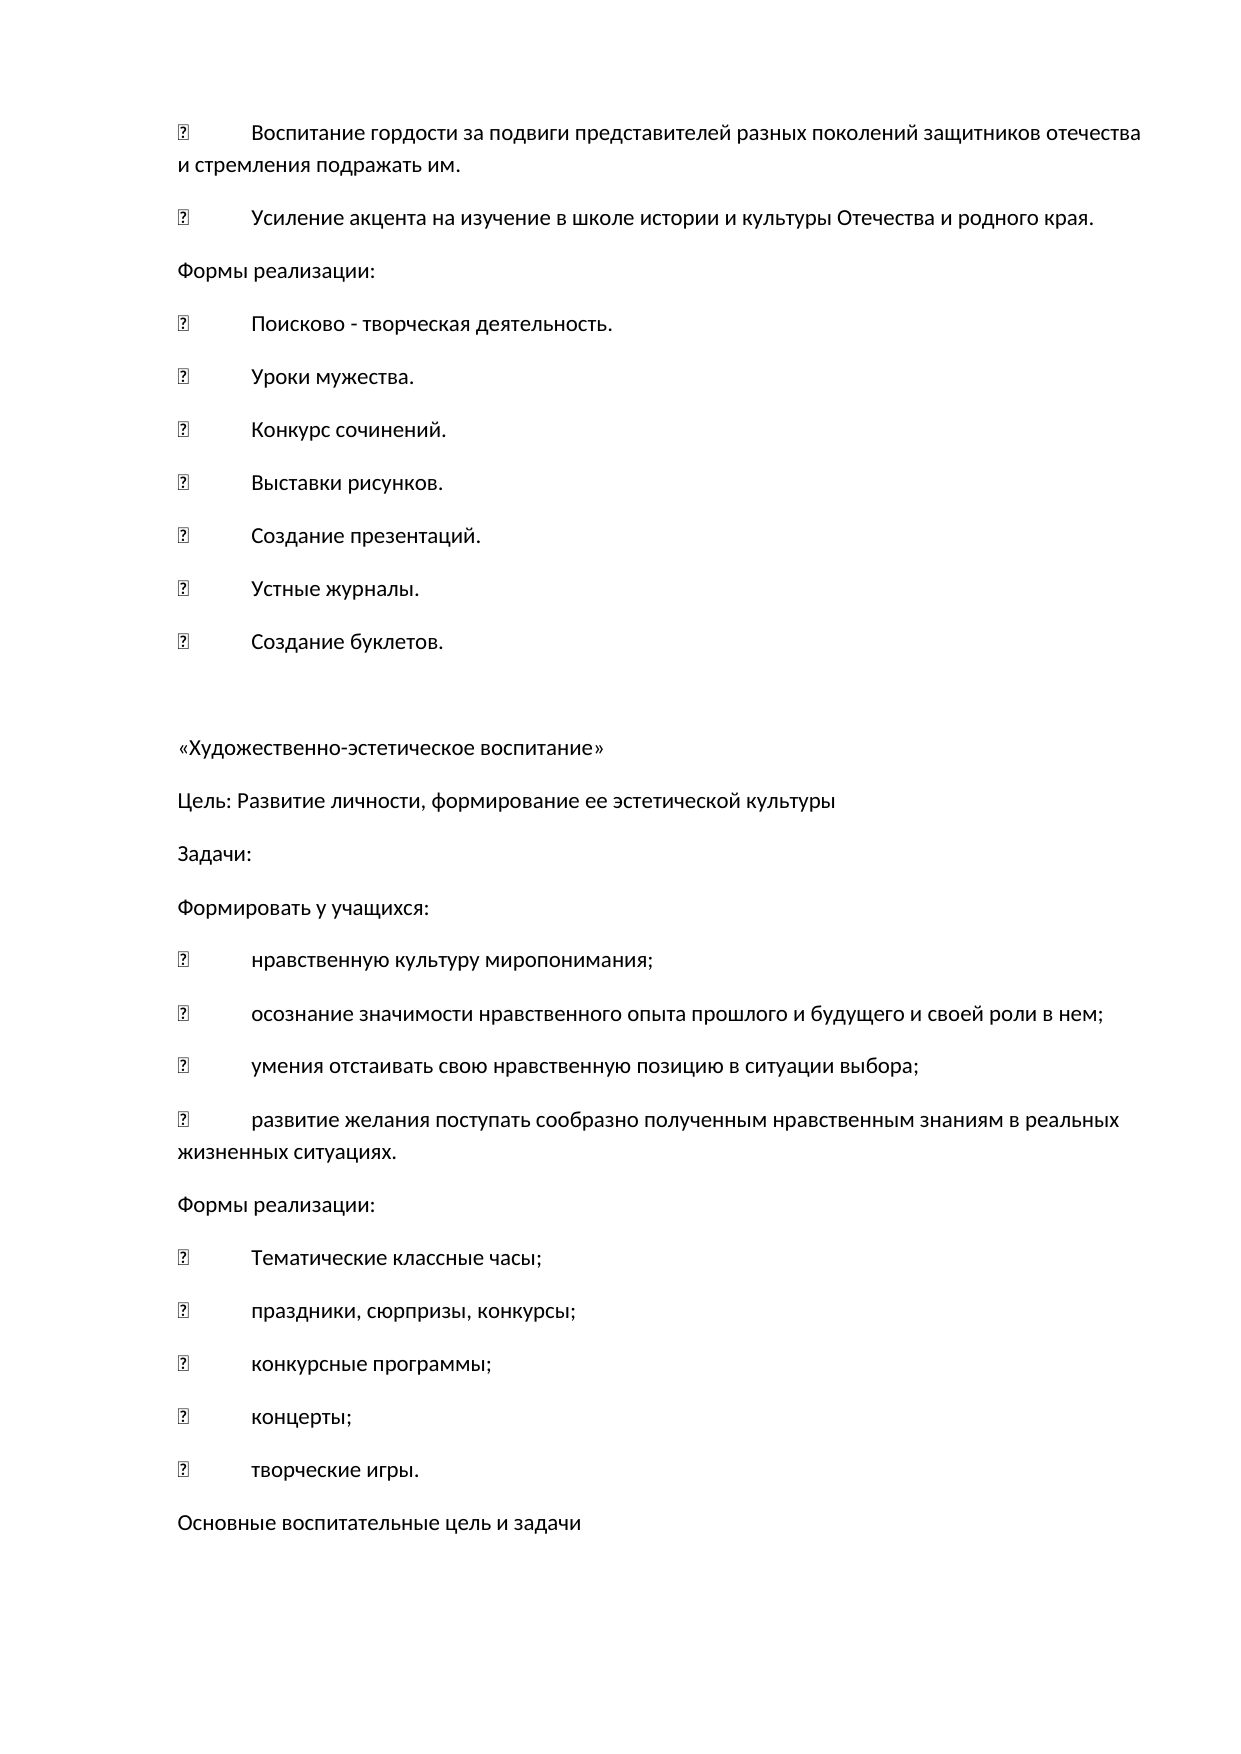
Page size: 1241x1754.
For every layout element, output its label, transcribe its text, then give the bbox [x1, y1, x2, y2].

text  Тематические классные часы; [177, 1243, 1152, 1271]
text  нравственную культуру миропонимания; [177, 946, 1152, 974]
text  творческие игры. [177, 1455, 1152, 1483]
text  умения отстаивать свою нравственную позицию в ситуации выбора; [177, 1052, 1152, 1080]
text  Выставки рисунков. [177, 468, 1152, 496]
text  Усиление акцента на изучение в школе истории и культуры Отечества и родного края. [177, 203, 1152, 231]
text «Художественно-эстетическое воспитание» [177, 733, 1152, 762]
text Формировать у учащихся: [177, 893, 1152, 921]
text Основные воспитательные цель и задачи [177, 1508, 1152, 1536]
text  Уроки мужества. [177, 362, 1152, 390]
text  Конкурс сочинений. [177, 415, 1152, 443]
text  Устные журналы. [177, 574, 1152, 602]
text  развитие желания поступать сообразно полученным нравственным знаниям в реальных жизненных ситуациях. [177, 1105, 1152, 1165]
text  Создание буклетов. [177, 627, 1152, 656]
text  конкурсные программы; [177, 1349, 1152, 1377]
text Формы реализации: [177, 1190, 1152, 1218]
text Цель: Развитие личности, формирование ее эстетической культуры [177, 787, 1152, 814]
text  концерты; [177, 1402, 1152, 1430]
text Задачи: [177, 839, 1152, 868]
text  осознание значимости нравственного опыта прошлого и будущего и своей роли в нем; [177, 999, 1152, 1027]
text  праздники, сюрпризы, конкурсы; [177, 1296, 1152, 1324]
text  Создание презентаций. [177, 521, 1152, 549]
text  Поисково - творческая деятельность. [177, 309, 1152, 337]
text  Воспитание гордости за подвиги представителей разных поколений защитников отечества и стремления подражать им. [177, 118, 1152, 178]
text Формы реализации: [177, 256, 1152, 284]
